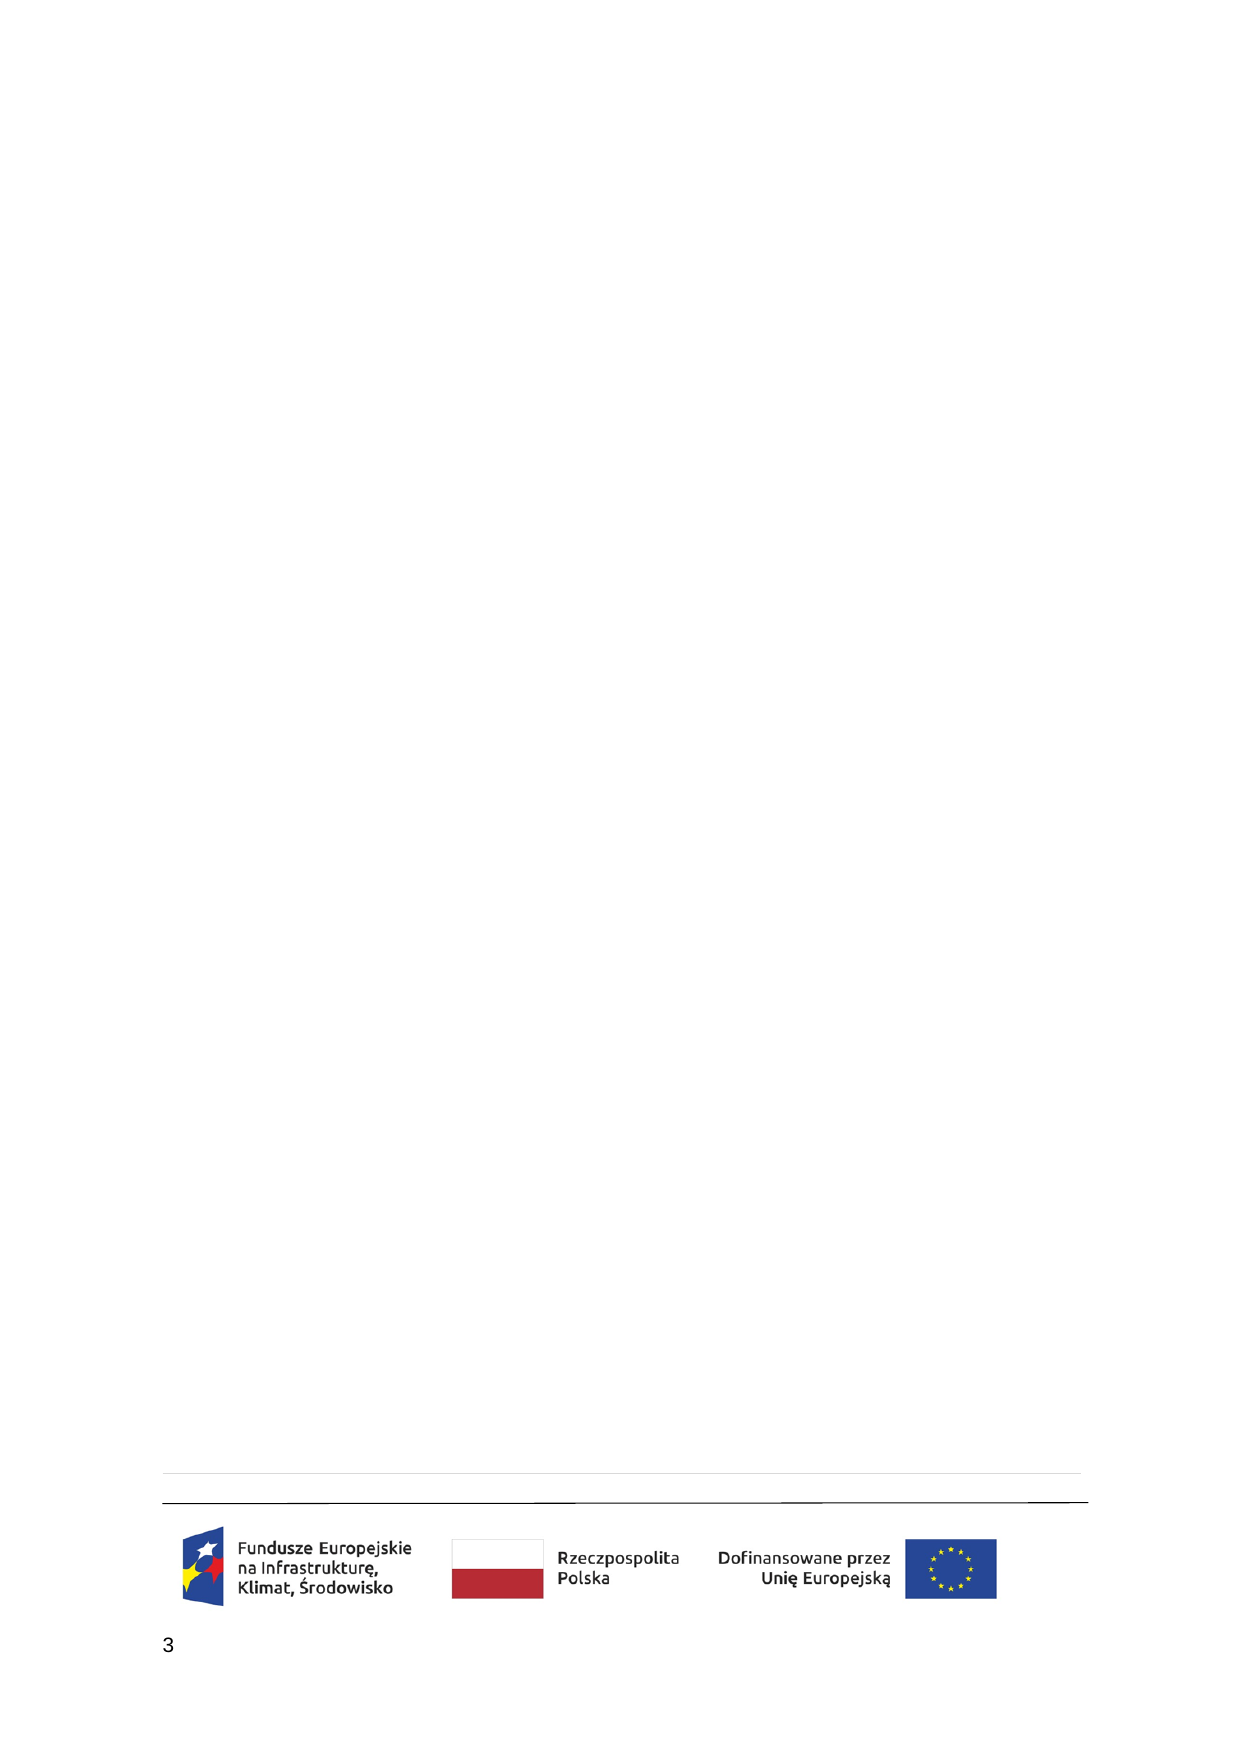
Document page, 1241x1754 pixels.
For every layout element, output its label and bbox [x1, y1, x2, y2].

picture [162, 1506, 1018, 1626]
